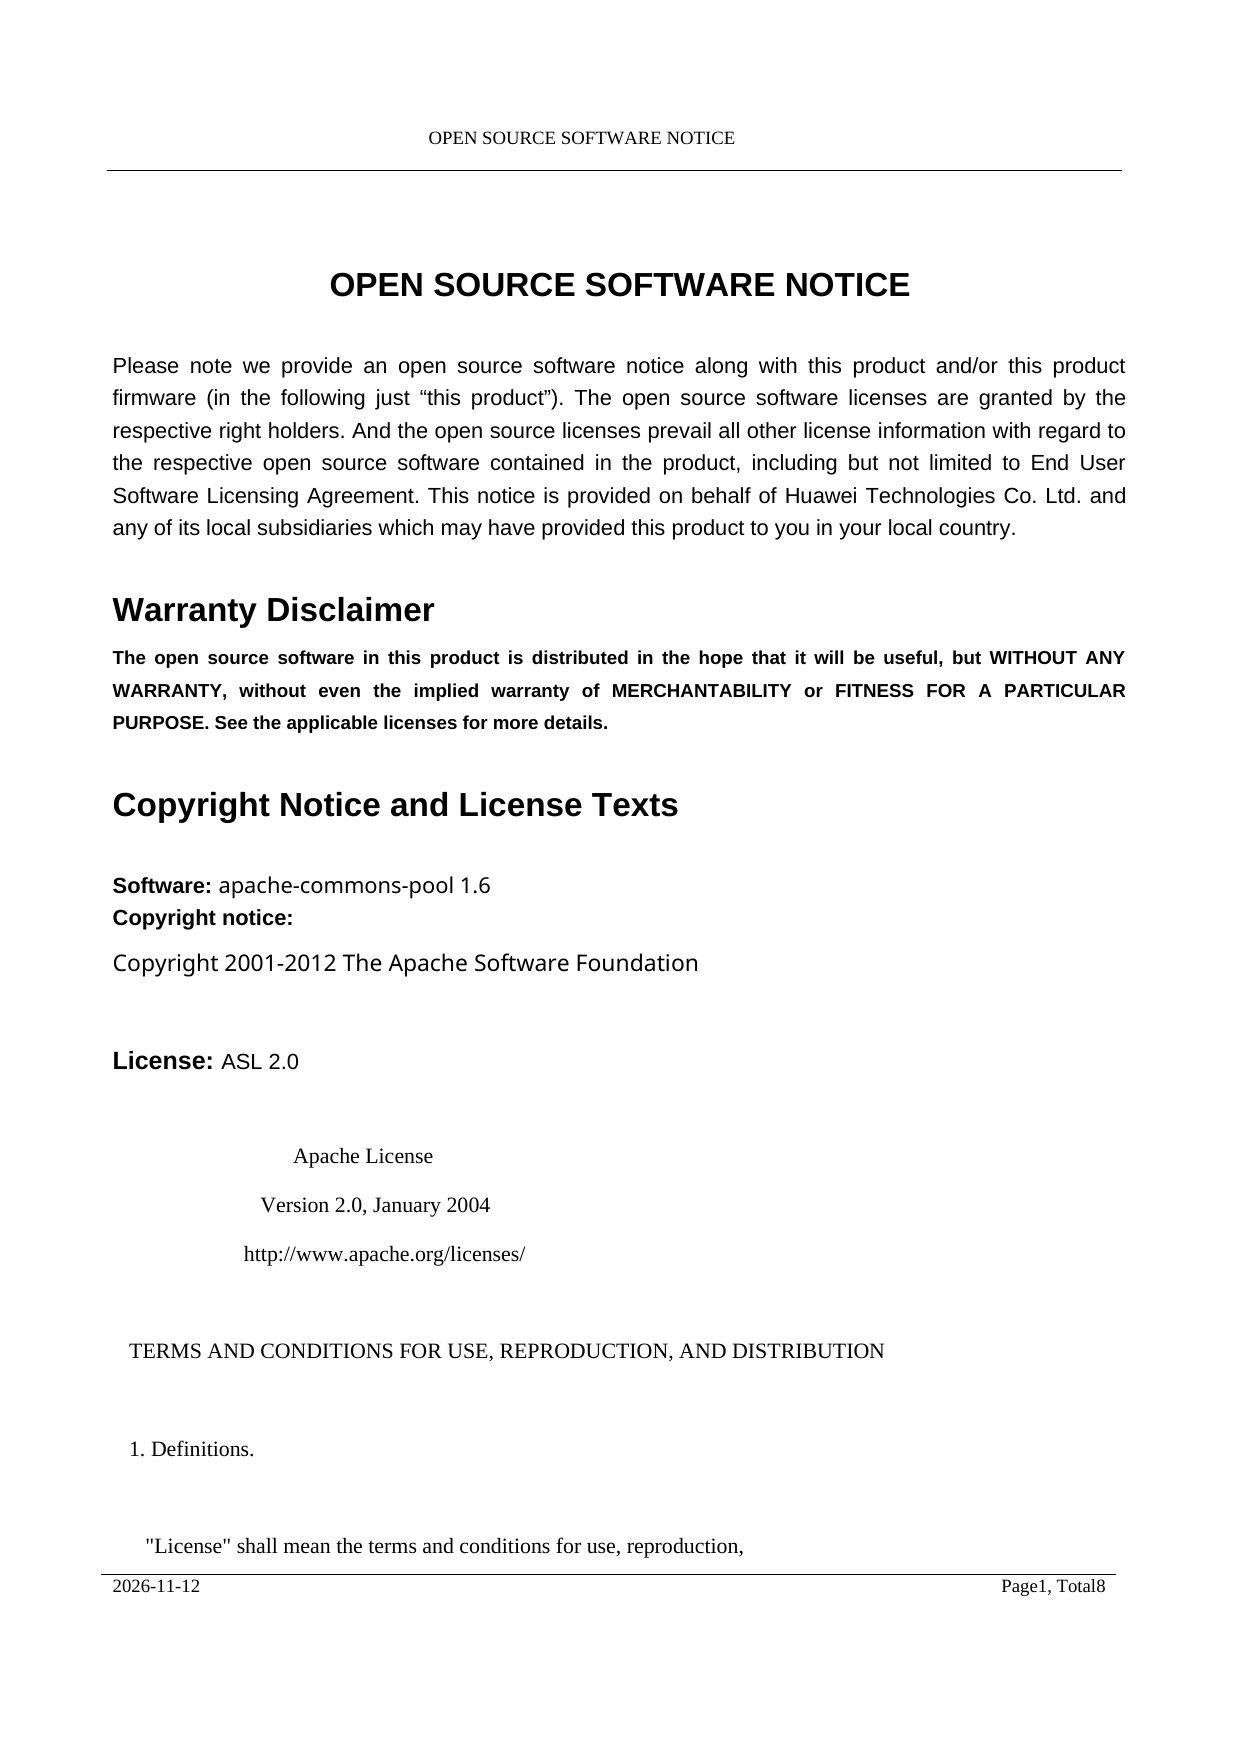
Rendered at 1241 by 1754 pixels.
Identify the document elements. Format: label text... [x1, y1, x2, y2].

text License: ASL 2.0 [112, 1044, 1128, 1077]
text Copyright 2001-2012 The Apache Software Foundation [112, 947, 1128, 1028]
text Warranty Disclaimer [112, 576, 1128, 641]
text Copyright Notice and License Texts [112, 771, 1128, 836]
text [112, 1091, 1128, 1562]
text Software: apache-commons-pool 1.6 [112, 869, 1128, 901]
text Please note we provide an open source software notice along with this product and/or this product firmware (in the following just “this product”). The open source software licenses are granted by the respective right holders. And the open source licenses prevail all other license information with regard to the respective open source software contained in the product, including but not limited to End User Software Licensing Agreement. This notice is provided on behalf of Huawei Technologies Co. Ltd. and any of its local subsidiaries which may have provided this product to you in your local country. [112, 349, 1128, 544]
text OPEN SOURCE SOFTWARE NOTICE [112, 251, 1128, 316]
text The open source software in this product is distributed in the hope that it will be useful, but WITHOUT ANY WARRANTY, without even the implied warranty of MERCHANTABILITY or FITNESS FOR A PARTICULAR PURPOSE. See the applicable licenses for more details. [112, 641, 1128, 739]
text Copyright notice: [112, 901, 1128, 934]
